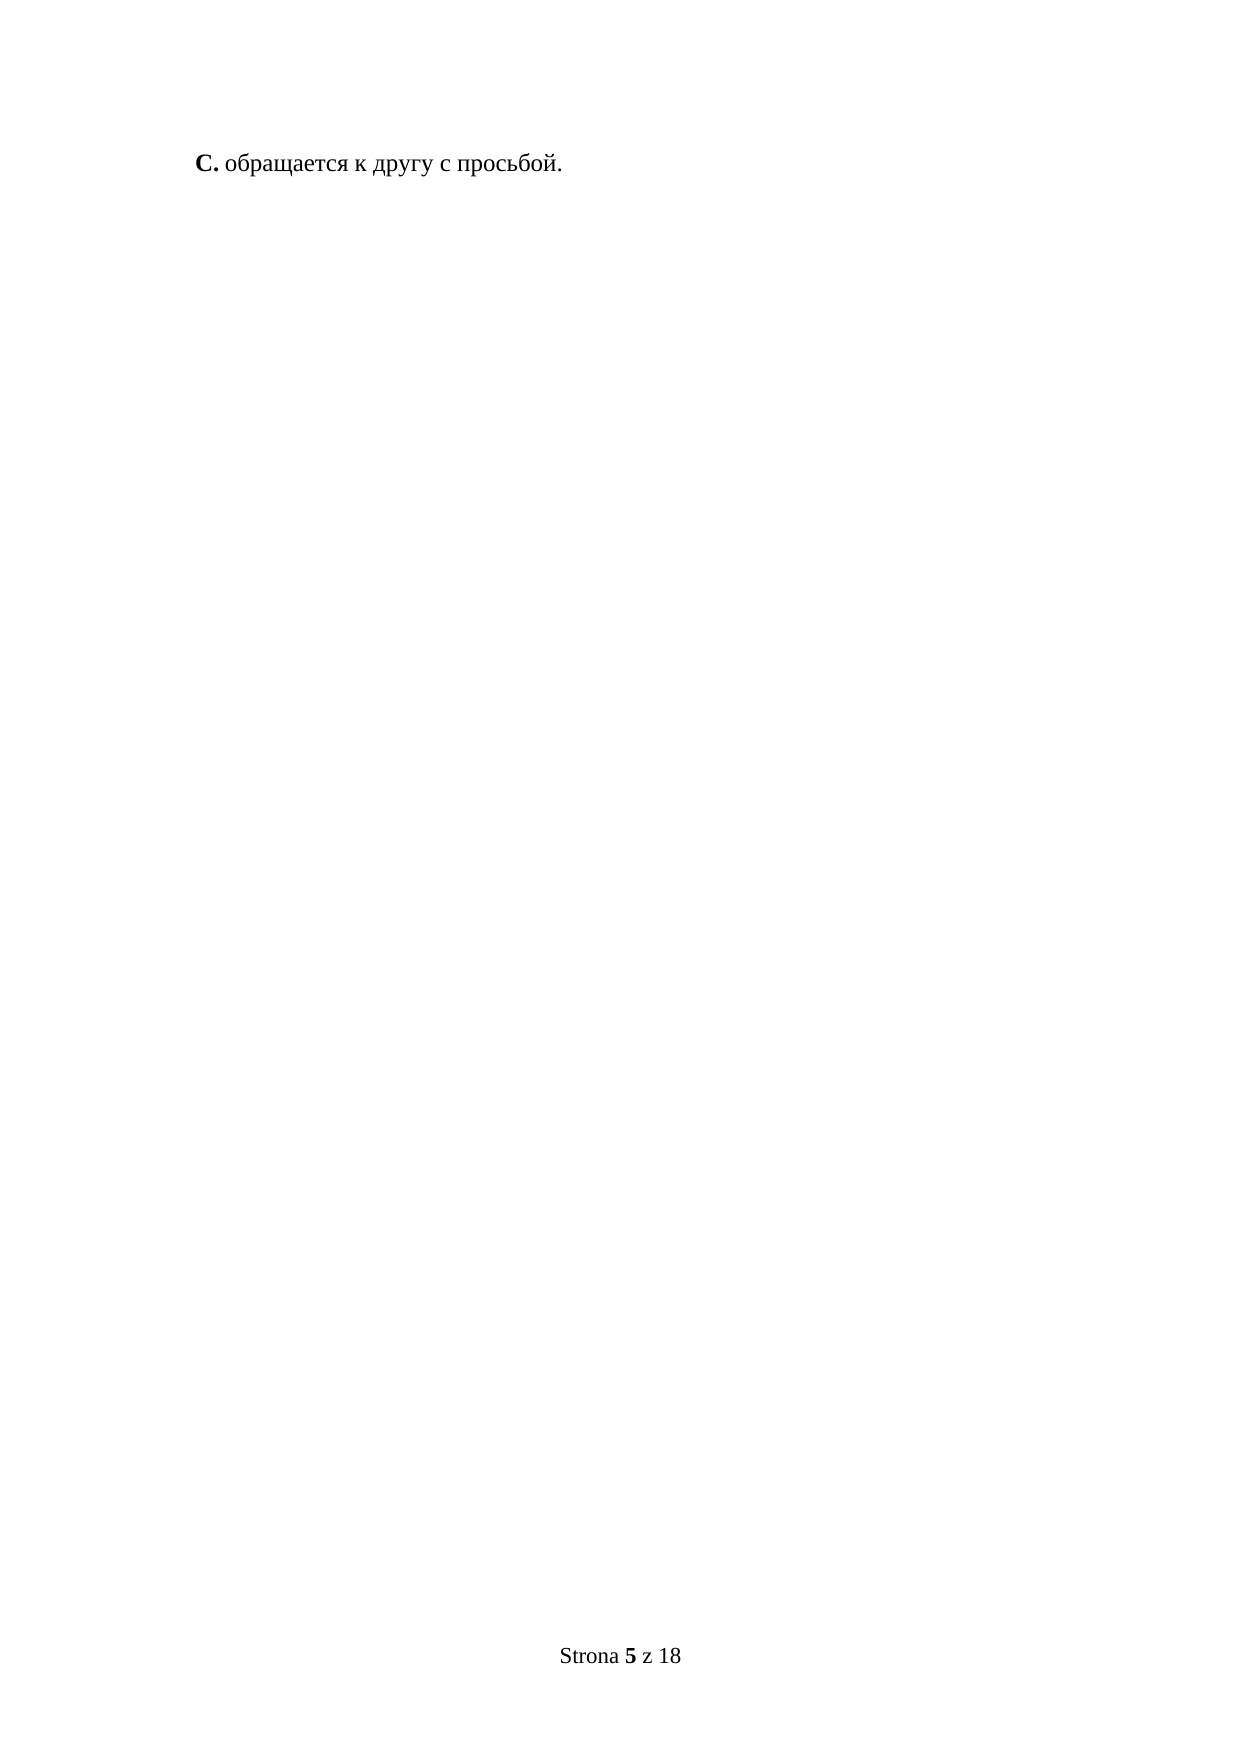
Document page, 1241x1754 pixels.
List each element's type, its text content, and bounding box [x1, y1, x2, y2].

list обращается к другу с просьбой. [195, 148, 1093, 176]
